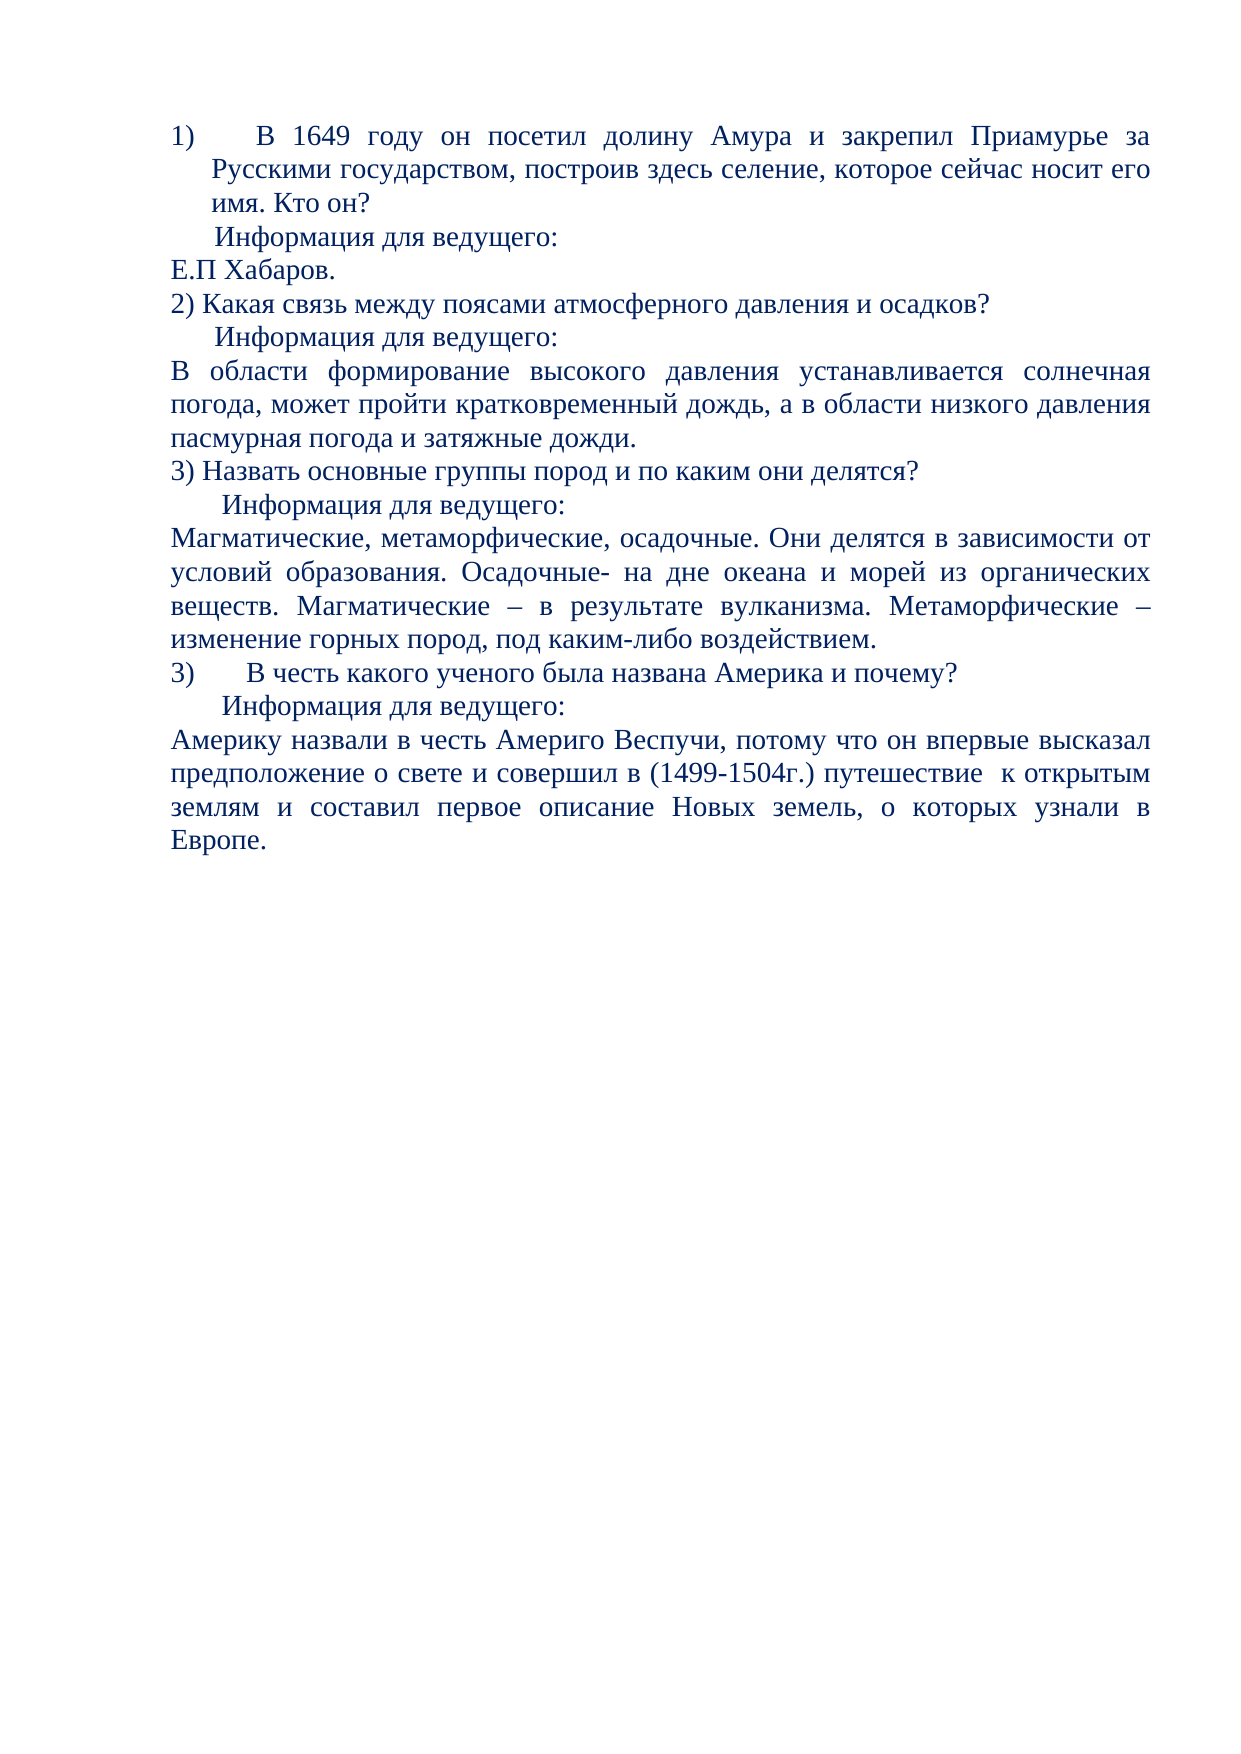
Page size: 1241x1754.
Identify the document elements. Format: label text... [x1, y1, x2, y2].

text 1) В 1649 году он посетил долину Амура и закрепил Приамурье за Русскими государством, построив здесь селение, которое сейчас носит его имя. Кто он? [170, 118, 1152, 219]
text 3) Назвать основные группы пород и по каким они делятся? [170, 453, 1152, 487]
text Информация для ведущего: [170, 319, 1152, 353]
text В области формирование высокого давления устанавливается солнечная погода, может пройти кратковременный дождь, а в области низкого давления пасмурная погода и затяжные дожди. [170, 353, 1152, 453]
text Магматические, метаморфические, осадочные. Они делятся в зависимости от условий образования. Осадочные- на дне океана и морей из органических веществ. Магматические – в результате вулканизма. Метаморфические – изменение горных пород, под каким-либо воздействием. [170, 521, 1152, 655]
text Информация для ведущего: [170, 487, 1152, 521]
text Америку назвали в честь Америго Веспучи, потому что он впервые высказал предположение о свете и совершил в (1499-1504г.) путешествие к открытым землям и составил первое описание Новых земель, о которых узнали в Европе. [170, 722, 1152, 856]
text 3) В честь какого ученого была названа Америка и почему? [170, 655, 1152, 688]
text Информация для ведущего: [170, 219, 1152, 252]
text 2) Какая связь между поясами атмосферного давления и осадков? [170, 286, 1152, 319]
text Информация для ведущего: [170, 688, 1152, 722]
text Е.П Хабаров. [170, 252, 1152, 286]
